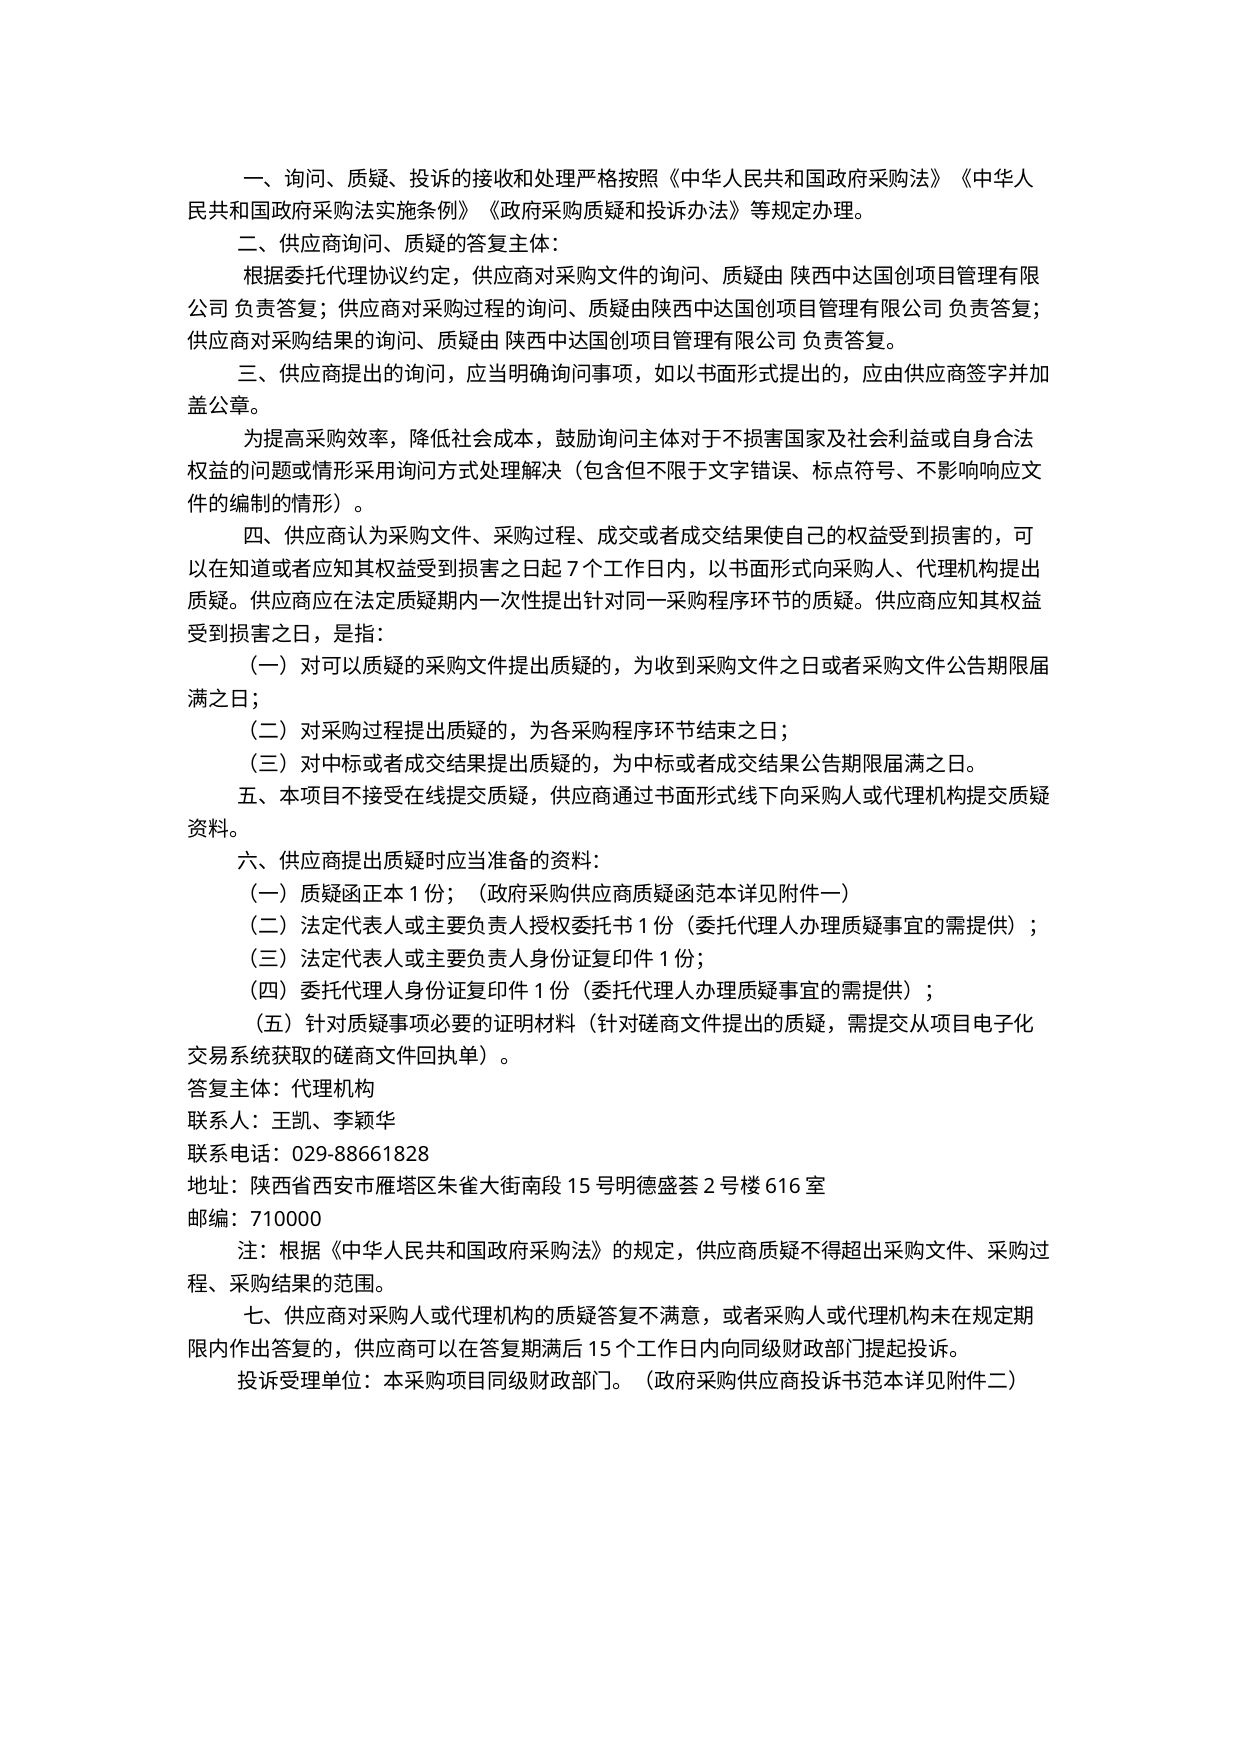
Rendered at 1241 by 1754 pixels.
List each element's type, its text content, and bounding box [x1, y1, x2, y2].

text 邮编：710000 [187, 1202, 1053, 1234]
text 七、供应商对采购人或代理机构的质疑答复不满意，或者采购人或代理机构未在规定期限内作出答复的，供应商可以在答复期满后15个工作日内向同级财政部门提起投诉。 [187, 1299, 1053, 1364]
text 联系电话：029-88661828 [187, 1137, 1053, 1169]
text （三）法定代表人或主要负责人身份证复印件1份； [187, 942, 1053, 974]
text （一）对可以质疑的采购文件提出质疑的，为收到采购文件之日或者采购文件公告期限届满之日； [187, 649, 1053, 714]
text 答复主体：代理机构 [187, 1072, 1053, 1104]
text 四、供应商认为采购文件、采购过程、成交或者成交结果使自己的权益受到损害的，可以在知道或者应知其权益受到损害之日起7个工作日内，以书面形式向采购人、代理机构提出质疑。供应商应在法定质疑期内一次性提出针对同一采购程序环节的质疑。供应商应知其权益受到损害之日，是指： [187, 519, 1053, 649]
text 为提高采购效率，降低社会成本，鼓励询问主体对于不损害国家及社会利益或自身合法权益的问题或情形采用询问方式处理解决（包含但不限于文字错误、标点符号、不影响响应文件的编制的情形）。 [187, 422, 1053, 519]
text 三、供应商提出的询问，应当明确询问事项，如以书面形式提出的，应由供应商签字并加盖公章。 [187, 357, 1053, 422]
text （五）针对质疑事项必要的证明材料（针对磋商文件提出的质疑，需提交从项目电子化交易系统获取的磋商文件回执单）。 [187, 1007, 1053, 1072]
text （三）对中标或者成交结果提出质疑的，为中标或者成交结果公告期限届满之日。 [187, 747, 1053, 779]
text 地址：陕西省西安市雁塔区朱雀大街南段15号明德盛荟2号楼616室 [187, 1169, 1053, 1202]
text 注：根据《中华人民共和国政府采购法》的规定，供应商质疑不得超出采购文件、采购过程、采购结果的范围。 [187, 1234, 1053, 1299]
text 根据委托代理协议约定，供应商对采购文件的询问、质疑由 陕西中达国创项目管理有限公司 负责答复；供应商对采购过程的询问、质疑由陕西中达国创项目管理有限公司 负责答复；供应商对采购结果的询问、质疑由 陕西中达国创项目管理有限公司 负责答复。 [187, 259, 1053, 357]
text （二）法定代表人或主要负责人授权委托书1份（委托代理人办理质疑事宜的需提供）； [187, 909, 1053, 942]
text 六、供应商提出质疑时应当准备的资料： [187, 844, 1053, 877]
text （一）质疑函正本1份；（政府采购供应商质疑函范本详见附件一） [187, 877, 1053, 909]
text 投诉受理单位：本采购项目同级财政部门。（政府采购供应商投诉书范本详见附件二） [187, 1364, 1053, 1397]
text 联系人：王凯、李颖华 [187, 1104, 1053, 1137]
text （二）对采购过程提出质疑的，为各采购程序环节结束之日； [187, 714, 1053, 747]
text 二、供应商询问、质疑的答复主体： [187, 227, 1053, 259]
text 一、询问、质疑、投诉的接收和处理严格按照《中华人民共和国政府采购法》《中华人民共和国政府采购法实施条例》《政府采购质疑和投诉办法》等规定办理。 [187, 162, 1053, 227]
text 五、本项目不接受在线提交质疑，供应商通过书面形式线下向采购人或代理机构提交质疑资料。 [187, 779, 1053, 844]
text （四）委托代理人身份证复印件1份（委托代理人办理质疑事宜的需提供）； [187, 974, 1053, 1007]
